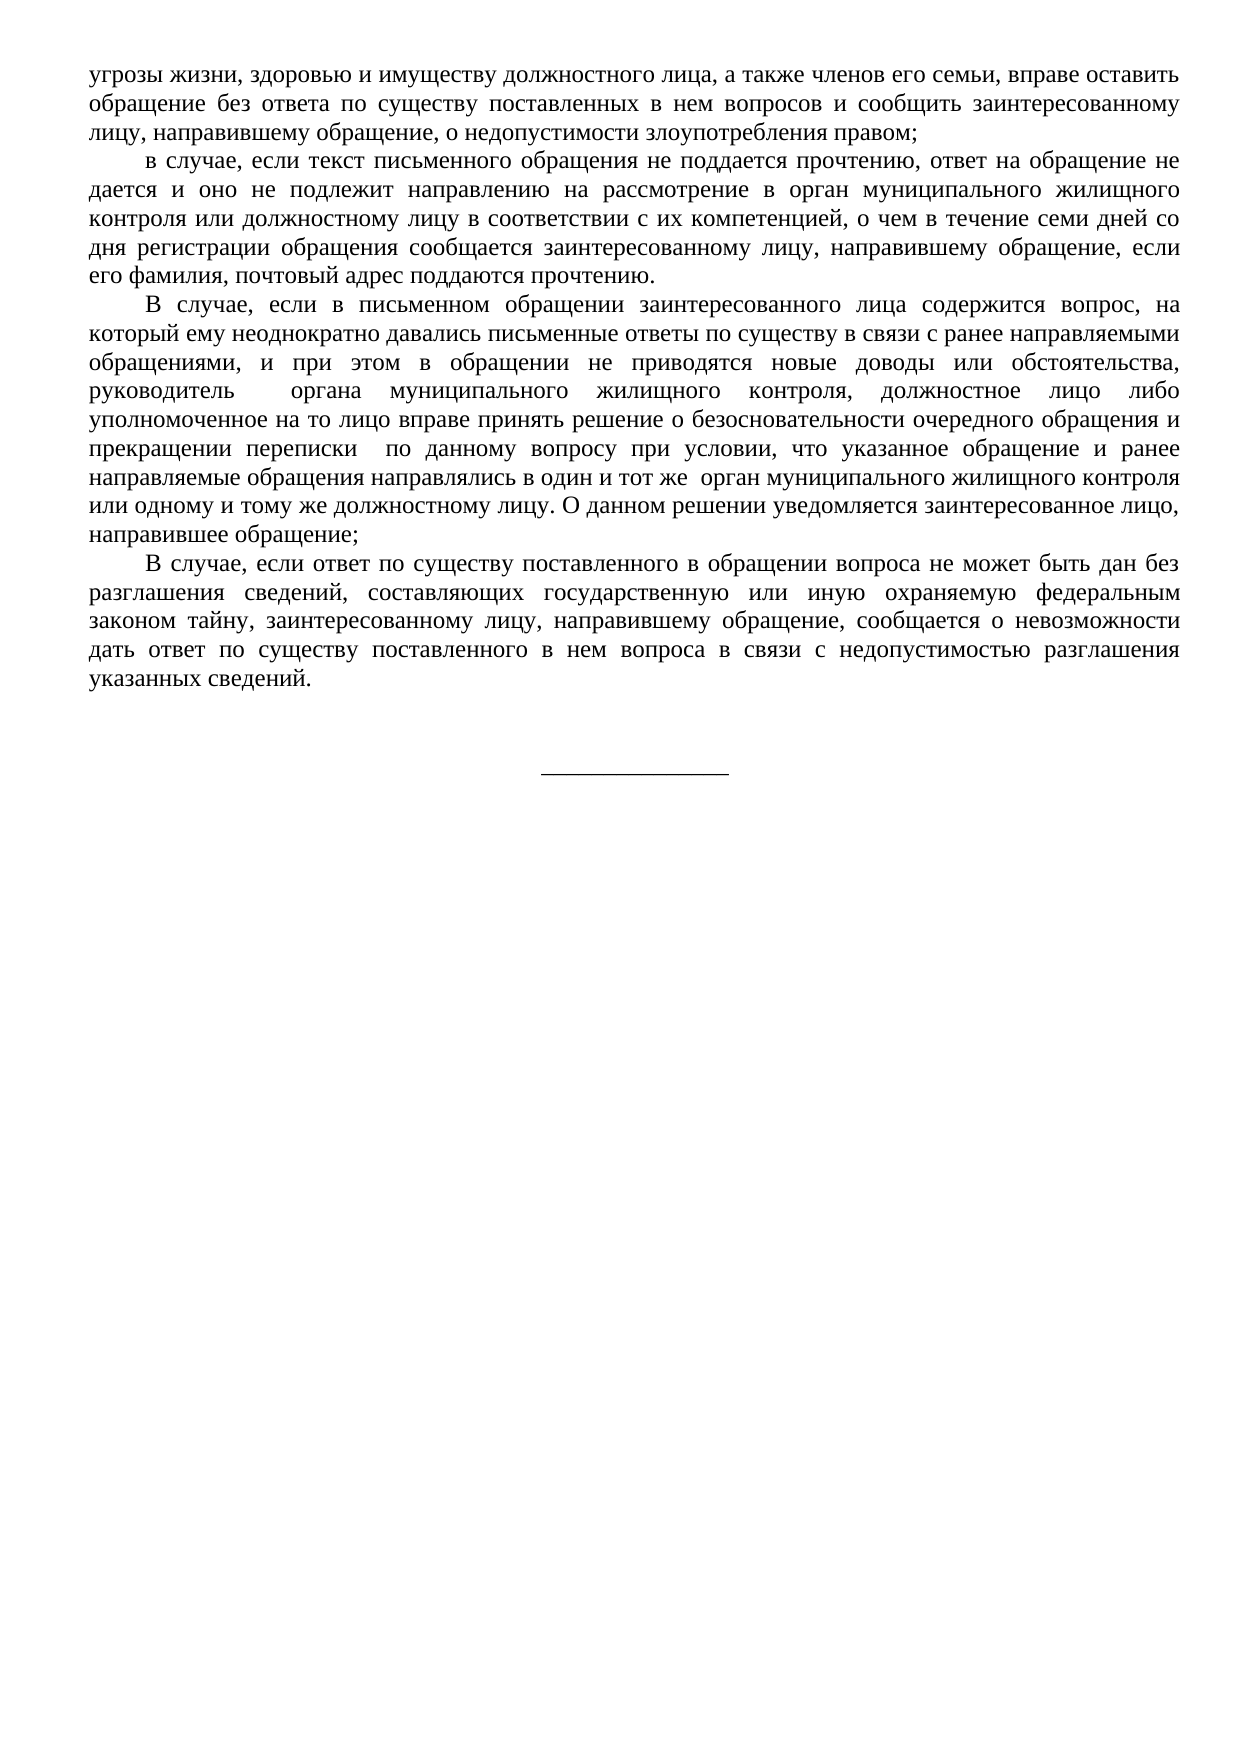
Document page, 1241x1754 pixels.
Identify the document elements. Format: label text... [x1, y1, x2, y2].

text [89, 59, 1181, 145]
text В случае, если ответ по существу поставленного в обращении вопроса не может быть дан без разглашения сведений, составляющих государственную или иную охраняемую федеральным законом тайну, заинтересованному лицу, направившему обращение, сообщается о невозможности дать ответ по существу поставленного в нем вопроса в связи с недопустимостью разглашения указанных сведений. [89, 548, 1181, 692]
text В случае, если в письменном обращении заинтересованного лица содержится вопрос, на который ему неоднократно давались письменные ответы по существу в связи с ранее направляемыми обращениями, и при этом в обращении не приводятся новые доводы или обстоятельства, руководитель органа муниципального жилищного контроля, должностное лицо либо уполномоченное на то лицо вправе принять решение о безосновательности очередного обращения и прекращении переписки по данному вопросу при условии, что указанное обращение и ранее направляемые обращения направлялись в один и тот же орган муниципального жилищного контроля или одному и тому же должностному лицу. О данном решении уведомляется заинтересованное лицо, направившее обращение; [89, 289, 1181, 548]
text _______________ [89, 749, 1181, 778]
text в случае, если текст письменного обращения не поддается прочтению, ответ на обращение не дается и оно не подлежит направлению на рассмотрение в орган муниципального жилищного контроля или должностному лицу в соответствии с их компетенцией, о чем в течение семи дней со дня регистрации обращения сообщается заинтересованному лицу, направившему обращение, если его фамилия, почтовый адрес поддаются прочтению. [89, 145, 1181, 289]
